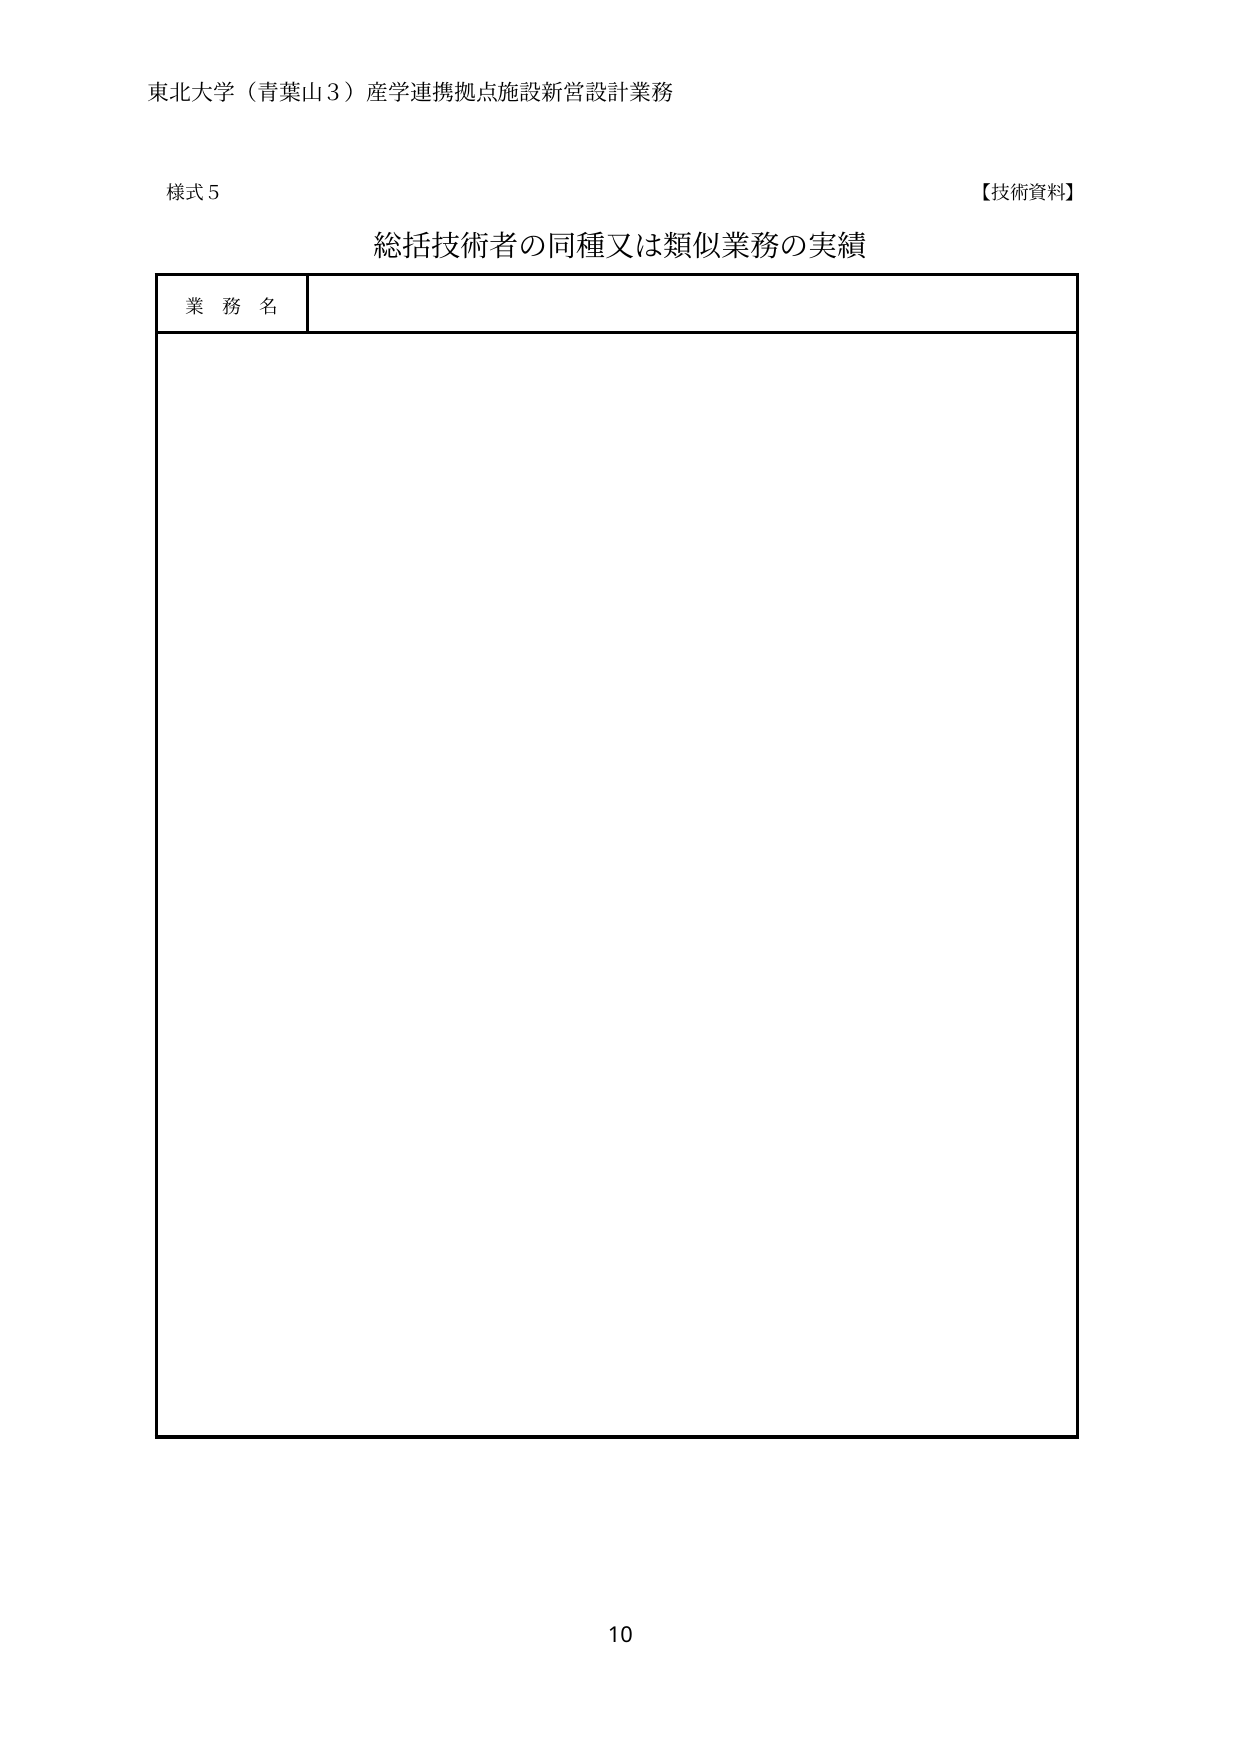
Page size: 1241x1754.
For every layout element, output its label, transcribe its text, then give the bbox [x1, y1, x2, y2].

table_header 業 務 名 [158, 276, 306, 331]
text 様式５ 【技術資料】 [148, 177, 1093, 206]
text 総括技術者の同種又は類似業務の実績 [148, 234, 1093, 262]
table_cell [158, 334, 1076, 1435]
table_header [309, 276, 1076, 331]
